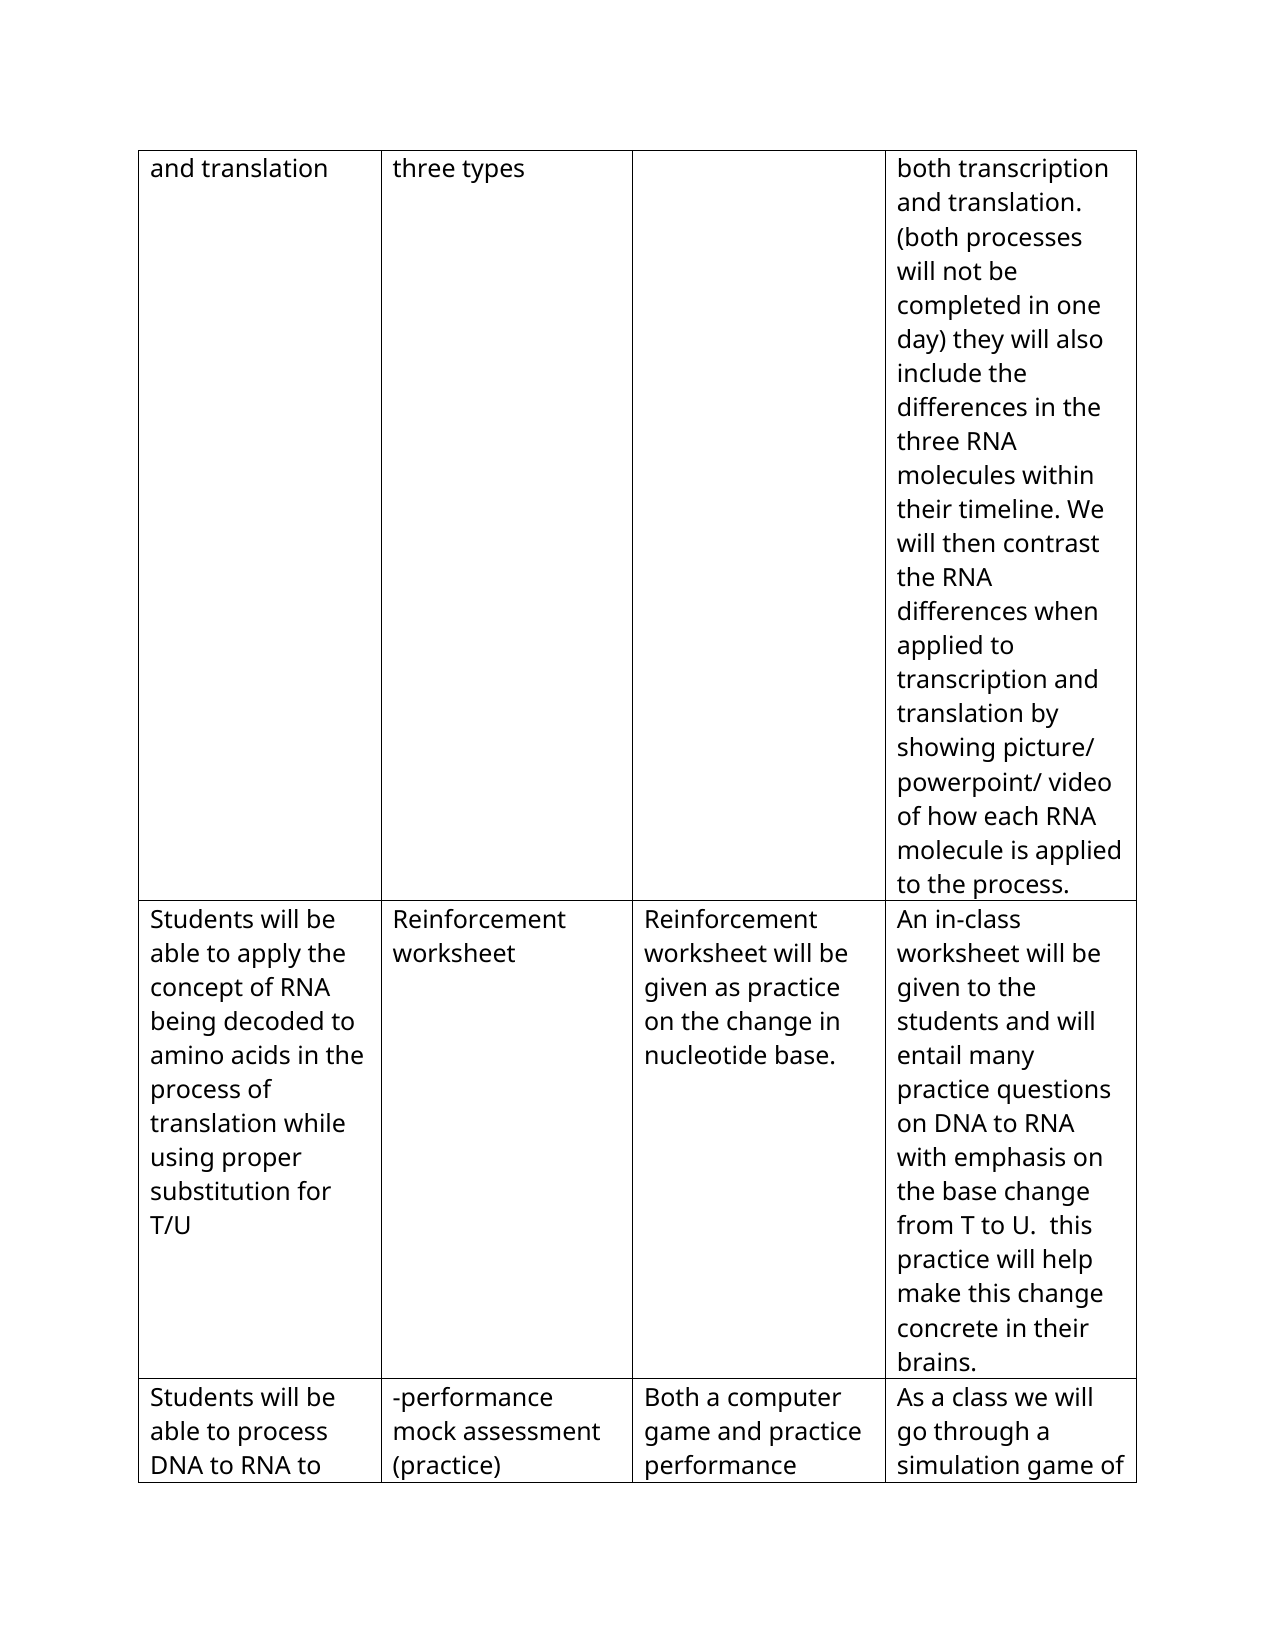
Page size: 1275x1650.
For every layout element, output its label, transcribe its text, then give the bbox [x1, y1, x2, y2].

table_cell Students will be able to apply the concept of RNA being decoded to amino acids in the process of translation while using proper substitution for T/U [139, 901, 381, 1378]
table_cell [886, 1379, 1136, 1482]
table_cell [633, 151, 885, 900]
table_cell Reinforcement worksheet [382, 901, 632, 1378]
table_cell An in-class worksheet will be given to the students and will entail many practice questions on DNA to RNA with emphasis on the base change from T to U. this practice will help make this change concrete in their brains. [886, 901, 1136, 1378]
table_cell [139, 1379, 381, 1482]
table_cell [886, 151, 1136, 900]
table_cell Reinforcement worksheet will be given as practice on the change in nucleotide base. [633, 901, 885, 1378]
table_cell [139, 151, 381, 900]
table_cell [382, 1379, 632, 1482]
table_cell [633, 1379, 885, 1482]
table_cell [382, 151, 632, 900]
